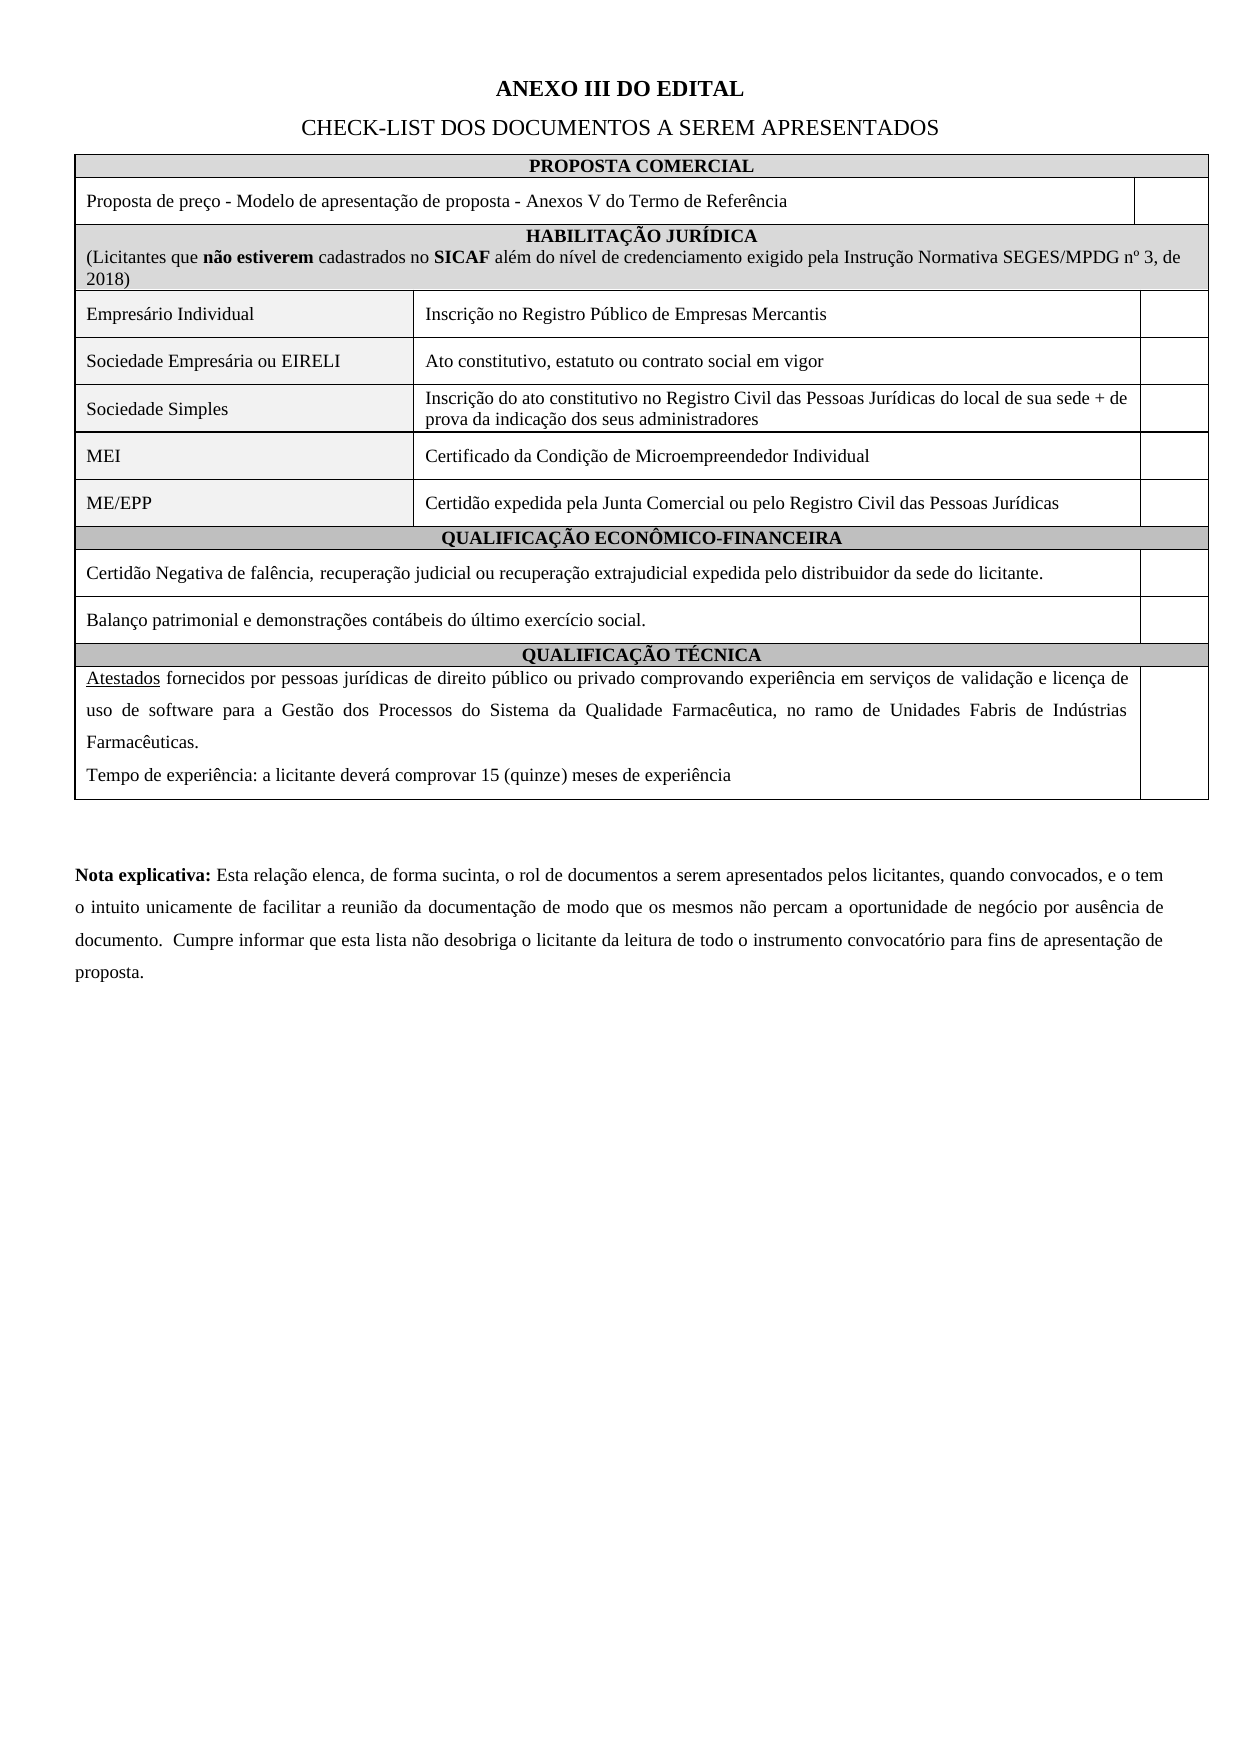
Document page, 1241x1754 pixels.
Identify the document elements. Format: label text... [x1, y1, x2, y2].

table_cell QUALIFICAÇÃO ECONÔMICO-FINANCEIRA [76, 527, 1208, 549]
table_cell [1141, 291, 1208, 337]
table_cell [1141, 385, 1208, 431]
table_cell [1141, 550, 1208, 596]
table_cell Inscrição do ato constitutivo no Registro Civil das Pessoas Jurídicas do local de sua sede + de prova da indicação dos seus administradores [414, 385, 1140, 431]
table_cell Balanço patrimonial e demonstrações contábeis do último exercício social. [76, 597, 1140, 643]
table_cell Certidão expedida pela Junta Comercial ou pelo Registro Civil das Pessoas Jurídicas [414, 480, 1140, 526]
table_header PROPOSTA COMERCIAL [76, 155, 1208, 177]
table_cell [1141, 433, 1208, 479]
table_cell QUALIFICAÇÃO TÉCNICA [76, 644, 1208, 666]
table_cell [1141, 338, 1208, 384]
text Nota explicativa: Esta relação elenca, de forma sucinta, o rol de documentos a serem apresentados pelos licitantes, quando convocados, e o tem o intuito unicamente de facilitar a reunião da documentação de modo que os mesmos não percam a oportunidade de negócio por ausência de documento. Cumpre informar que esta lista não desobriga o licitante da leitura de todo o instrumento convocatório para fins de apresentação de proposta. [75, 864, 1165, 982]
table_cell HABILITAÇÃO JURÍDICA (Licitantes que não estiverem cadastrados no SICAF além do nível de credenciamento exigido pela Instrução Normativa SEGES/MPDG nº 3, de 2018) [76, 225, 1208, 289]
table_cell [1135, 178, 1208, 224]
table_cell [1141, 667, 1208, 798]
table_cell Sociedade Simples [76, 385, 413, 431]
table_cell MEI [76, 433, 413, 479]
table_cell Certificado da Condição de Microempreendedor Individual [414, 433, 1140, 479]
table_cell Certidão Negativa de falência, recuperação judicial ou recuperação extrajudicial expedida pelo distribuidor da sede do licitante. [76, 550, 1140, 596]
table_cell [1141, 480, 1208, 526]
table_cell Inscrição no Registro Público de Empresas Mercantis [414, 291, 1140, 337]
table_cell Proposta de preço - Modelo de apresentação de proposta - Anexos V do Termo de Referência [76, 178, 1134, 224]
table_cell Sociedade Empresária ou EIRELI [76, 338, 413, 384]
table_cell Empresário Individual [76, 291, 413, 337]
table_cell ME/EPP [76, 480, 413, 526]
text ANEXO III DO EDITAL [75, 75, 1165, 101]
table_cell [1141, 597, 1208, 643]
table_cell Ato constitutivo, estatuto ou contrato social em vigor [414, 338, 1140, 384]
table_cell Atestados fornecidos por pessoas jurídicas de direito público ou privado comprovando experiência em serviços de validação e licença de uso de software para a Gestão dos Processos do Sistema da Qualidade Farmacêutica, no ramo de Unidades Fabris de Indústrias Farmacêuticas. Tempo de experiência: a licitante deverá comprovar 15 (quinze) meses de experiência [76, 667, 1140, 798]
text CHECK-LIST DOS DOCUMENTOS A SEREM APRESENTADOS [75, 114, 1165, 141]
